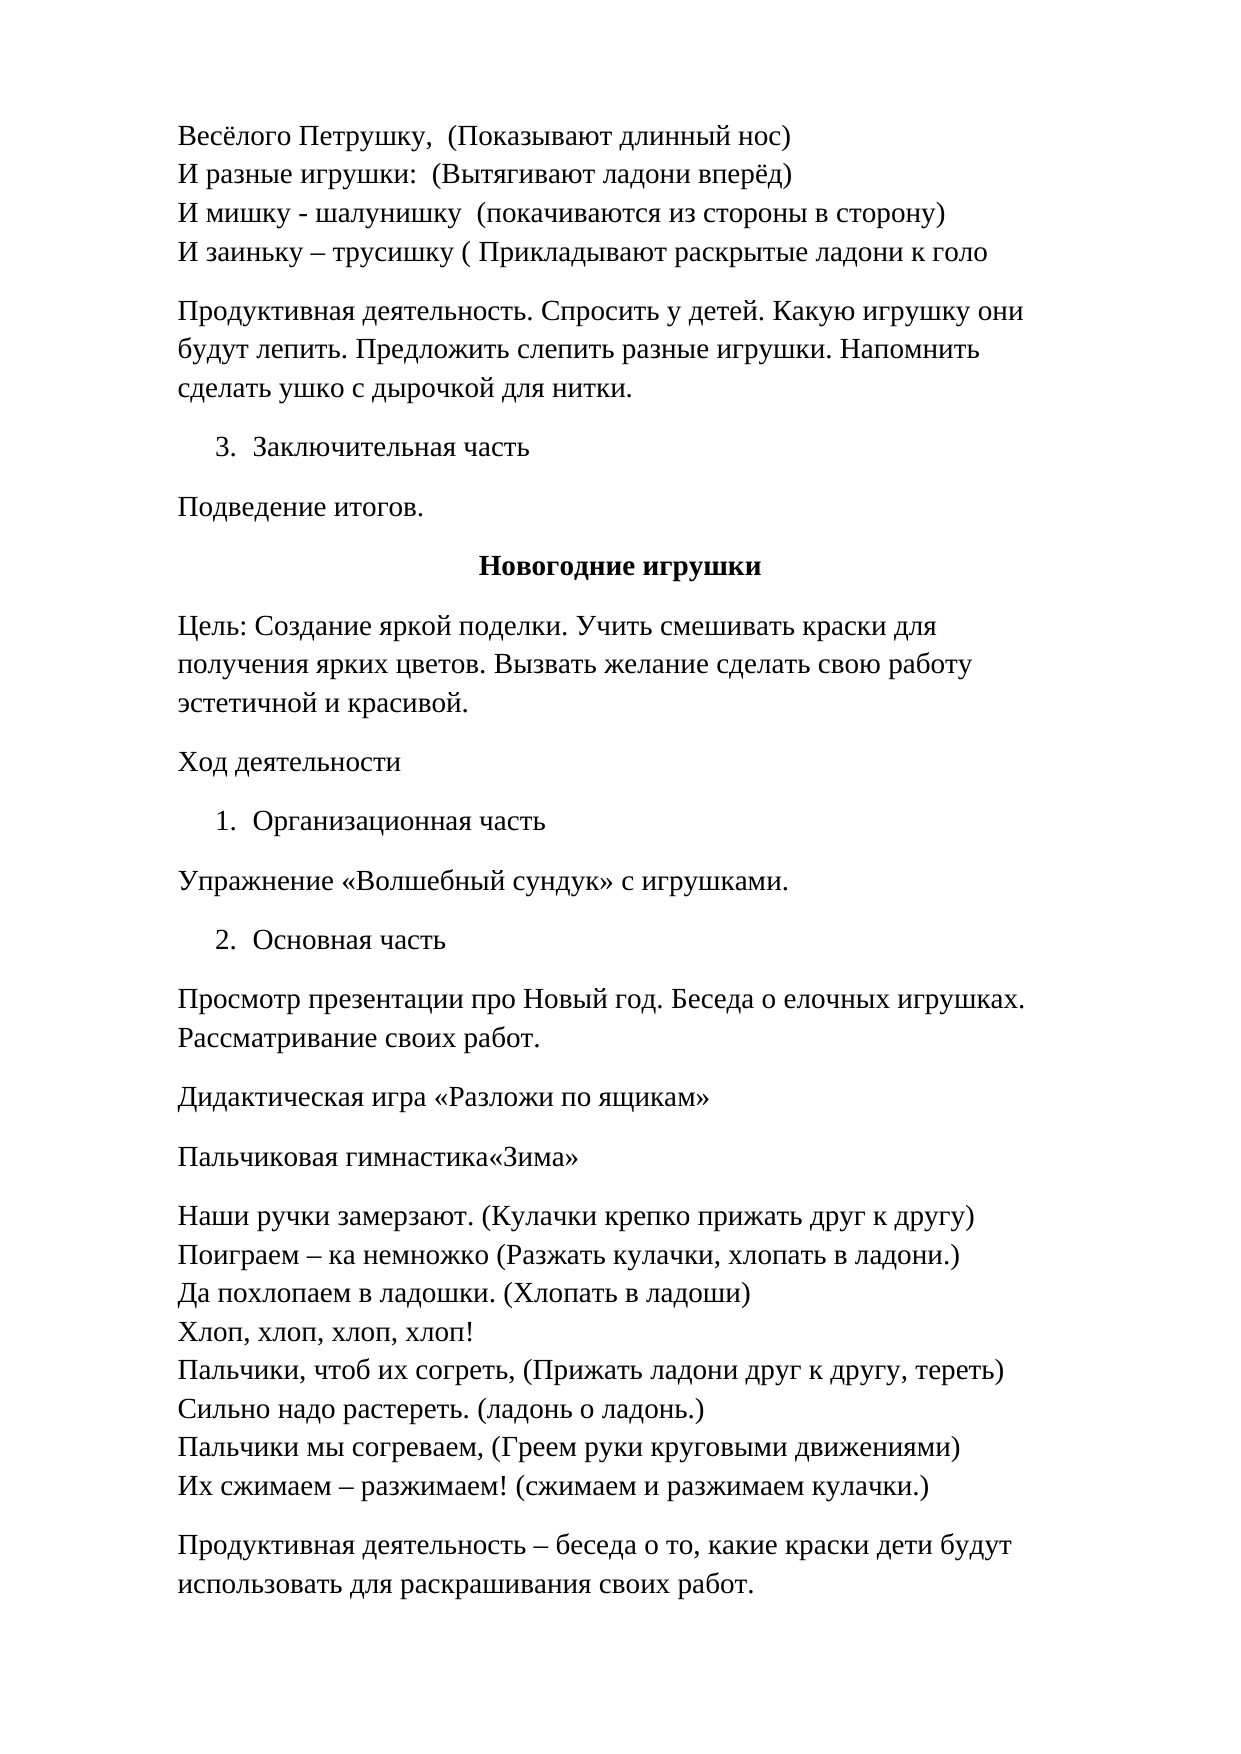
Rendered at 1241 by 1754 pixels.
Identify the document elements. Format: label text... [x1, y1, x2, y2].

text Дидактическая игра «Разложи по ящикам» [177, 1079, 1063, 1113]
text Подведение итогов. [177, 489, 1063, 522]
text Поиграем – ка немножко (Разжать кулачки, хлопать в ладони.) [177, 1237, 1063, 1270]
text И разные игрушки: (Вытягивают ладони вперёд) [177, 157, 1063, 190]
text Продуктивная деятельность. Спросить у детей. Какую игрушку они будут лепить. Предложить слепить разные игрушки. Напомнить сделать ушко с дырочкой для нитки. [177, 293, 1063, 404]
text Новогодние игрушки [177, 548, 1063, 582]
text Хлоп, хлоп, хлоп, хлоп! [177, 1314, 1063, 1347]
text Весёлого Петрушку, (Показывают длинный нос) [177, 118, 1063, 152]
text Сильно надо растереть. (ладонь о ладонь.) [177, 1391, 1063, 1424]
list Организационная часть [215, 803, 1063, 837]
text Упражнение «Волшебный сундук» с игрушками. [177, 863, 1063, 896]
list Основная часть [215, 922, 1063, 956]
text Да похлопаем в ладошки. (Хлопать в ладоши) [177, 1275, 1063, 1309]
text Пальчики, чтоб их согреть, (Прижать ладони друг к другу, тереть) [177, 1352, 1063, 1386]
text Ход деятельности [177, 744, 1063, 778]
text Наши ручки замерзают. (Кулачки крепко прижать друг к другу) [177, 1198, 1063, 1232]
text Просмотр презентации про Новый год. Беседа о елочных игрушках. Рассматривание своих работ. [177, 982, 1063, 1054]
text И заиньку – трусишку ( Прикладывают раскрытые ладони к голо [177, 234, 1063, 267]
text Пальчиковая гимнастика«Зима» [177, 1139, 1063, 1172]
list Заключительная часть [215, 429, 1063, 463]
text Пальчики мы согреваем, (Греем руки круговыми движениями) [177, 1429, 1063, 1463]
text Продуктивная деятельность – беседа о то, какие краски дети будут использовать для раскрашивания своих работ. [177, 1527, 1063, 1599]
text Их сжимаем – разжимаем! (сжимаем и разжимаем кулачки.) [177, 1468, 1063, 1502]
text Цель: Создание яркой поделки. Учить смешивать краски для получения ярких цветов. Вызвать желание сделать свою работу эстетичной и красивой. [177, 608, 1063, 718]
text И мишку - шалунишку (покачиваются из стороны в сторону) [177, 195, 1063, 229]
